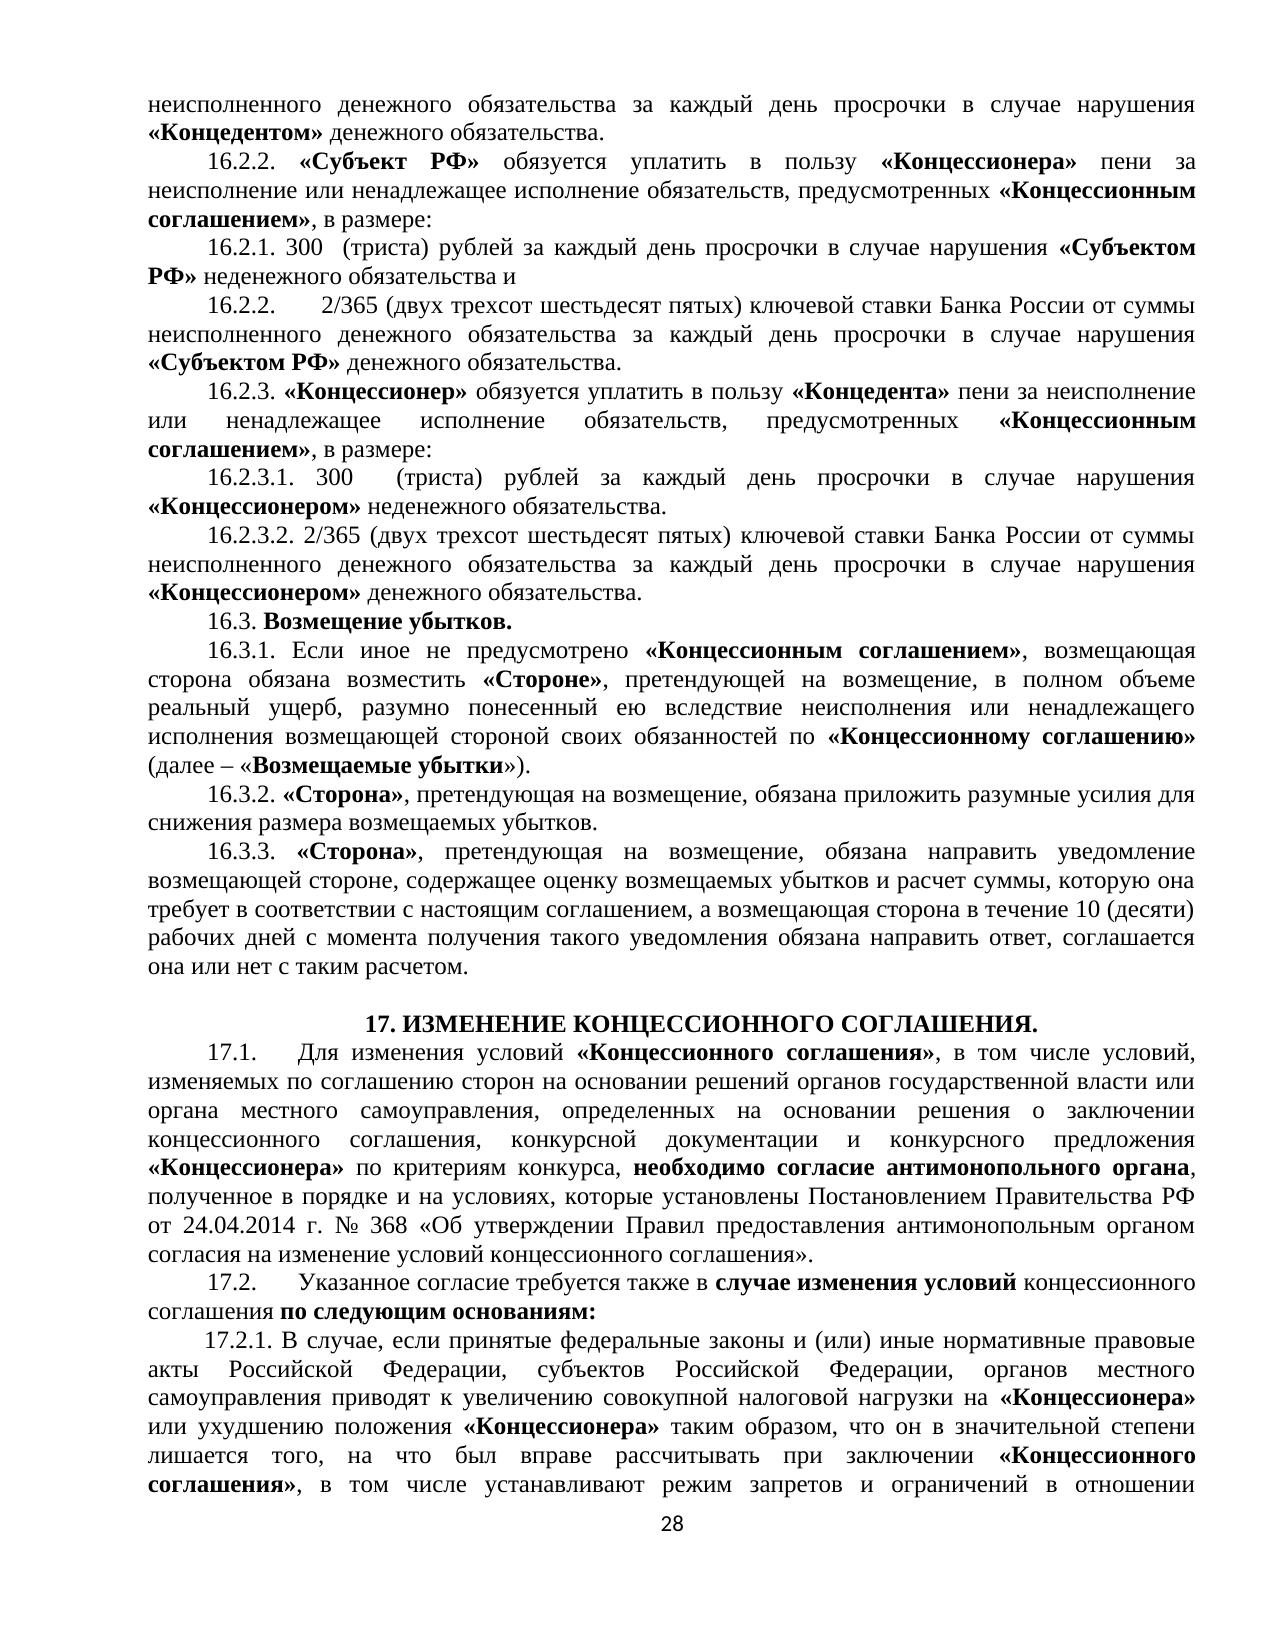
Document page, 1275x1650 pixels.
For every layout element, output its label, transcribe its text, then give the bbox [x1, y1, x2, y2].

list Указанное согласие требуется также в случае изменения условий концессионного соглашения по следующим основаниям: [148, 1267, 1196, 1325]
text 16.2.1. 300 (триста) рублей за каждый день просрочки в случае нарушения «Субъектом РФ» неденежного обязательства и [148, 232, 1196, 290]
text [148, 1325, 1196, 1497]
text 17. ИЗМЕНЕНИЕ КОНЦЕССИОННОГО СОГЛАШЕНИЯ. [207, 1009, 1196, 1037]
text 16.2.2. «Субъект РФ» обязуется уплатить в пользу «Концессионера» пени за неисполнение или ненадлежащее исполнение обязательств, предусмотренных «Концессионным соглашением», в размере: [148, 146, 1196, 232]
text 16.3.2. «Сторона», претендующая на возмещение, обязана приложить разумные усилия для снижения размера возмещаемых убытков. [148, 779, 1196, 836]
text 16.3.1. Если иное не предусмотрено «Концессионным соглашением», возмещающая сторона обязана возместить «Стороне», претендующей на возмещение, в полном объеме реальный ущерб, разумно понесенный ею вследствие неисполнения или ненадлежащего исполнения возмещающей стороной своих обязанностей по «Концессионному соглашению» (далее – «Возмещаемые убытки»). [148, 635, 1196, 779]
list Для изменения условий «Концессионного соглашения», в том числе условий, изменяемых по соглашению сторон на основании решений органов государственной власти или органа местного самоуправления, определенных на основании решения о заключении концессионного соглашения, конкурсной документации и конкурсного предложения «Концессионера» по критериям конкурса, необходимо согласие антимонопольного органа, полученное в порядке и на условиях, которые установлены Постановлением Правительства РФ от 24.04.2014 г. № 368 «Об утверждении Правил предоставления антимонопольным органом согласия на изменение условий концессионного соглашения». [148, 1037, 1196, 1267]
text 16.2.2. 2/365 (двух трехсот шестьдесят пятых) ключевой ставки Банка России от суммы неисполненного денежного обязательства за каждый день просрочки в случае нарушения «Субъектом РФ» денежного обязательства. [148, 290, 1196, 376]
text 16.2.3.2. 2/365 (двух трехсот шестьдесят пятых) ключевой ставки Банка России от суммы неисполненного денежного обязательства за каждый день просрочки в случае нарушения «Концессионером» денежного обязательства. [148, 520, 1196, 606]
text 16.3.3. «Сторона», претендующая на возмещение, обязана направить уведомление возмещающей стороне, содержащее оценку возмещаемых убытков и расчет суммы, которую она требует в соответствии с настоящим соглашением, а возмещающая сторона в течение 10 (десяти) рабочих дней с момента получения такого уведомления обязана направить ответ, соглашается она или нет с таким расчетом. [148, 836, 1196, 980]
text 16.2.3.1. 300 (триста) рублей за каждый день просрочки в случае нарушения «Концессионером» неденежного обязательства. [148, 462, 1196, 520]
text 16.2.3. «Концессионер» обязуется уплатить в пользу «Концедента» пени за неисполнение или ненадлежащее исполнение обязательств, предусмотренных «Концессионным соглашением», в размере: [148, 376, 1196, 462]
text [148, 89, 1196, 146]
text 16.3. Возмещение убытков. [148, 606, 1196, 635]
